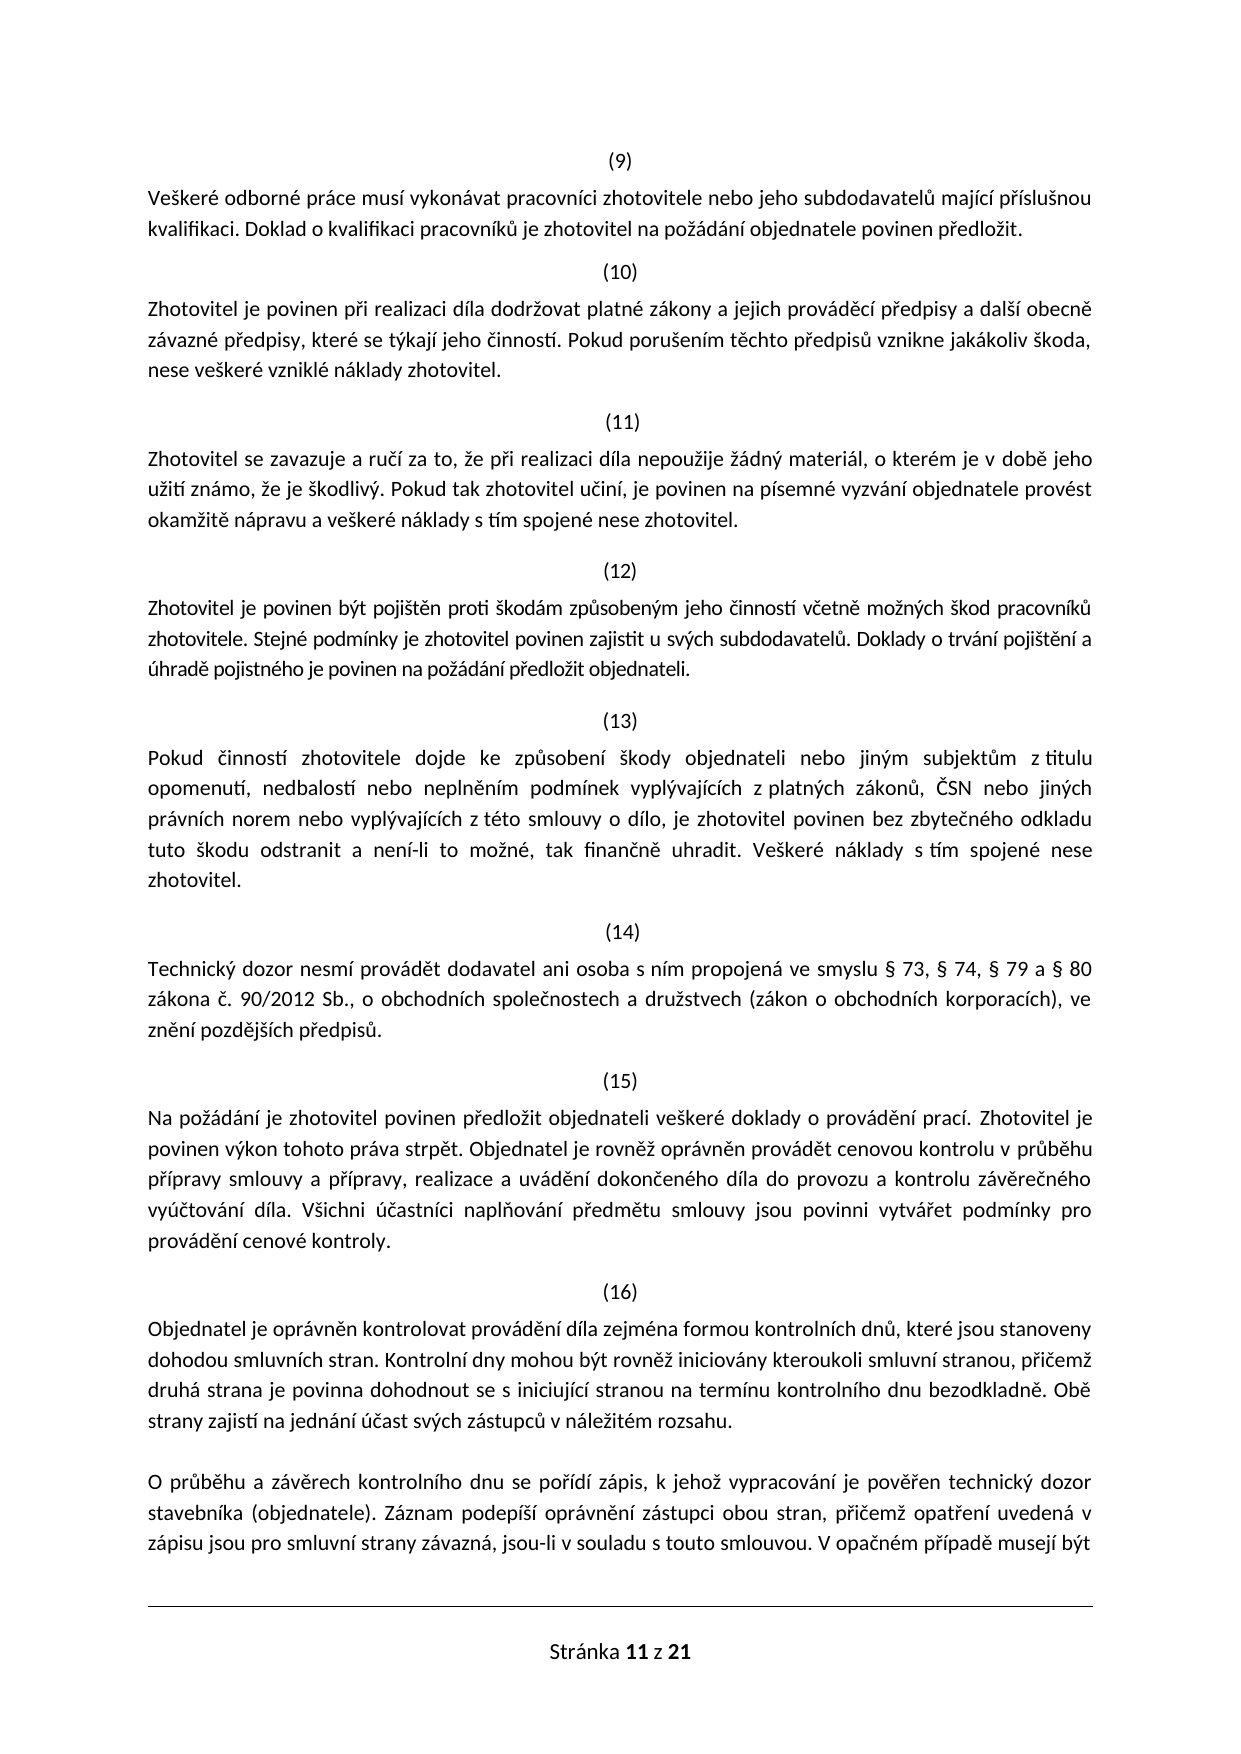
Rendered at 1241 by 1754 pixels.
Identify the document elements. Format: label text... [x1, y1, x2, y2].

text Zhotovitel je povinen při realizaci díla dodržovat platné zákony a jejich prováděcí předpisy a další obecně závazné předpisy, které se týkají jeho činností. Pokud porušením těchto předpisů vznikne jakákoliv škoda, nese veškeré vzniklé náklady zhotovitel. [148, 295, 1093, 383]
text (12) [148, 557, 1093, 584]
text Pokud činností zhotovitele dojde ke způsobení škody objednateli nebo jiným subjektům z titulu opomenutí, nedbalostí nebo neplněním podmínek vyplývajících z platných zákonů, ČSN nebo jiných právních norem nebo vyplývajících z této smlouvy o dílo, je zhotovitel povinen bez zbytečného odkladu tuto škodu odstranit a není-li to možné, tak finančně uhradit. Veškeré náklady s tím spojené nese zhotovitel. [148, 744, 1093, 893]
text (15) [148, 1067, 1093, 1094]
text Technický dozor nesmí provádět dodavatel ani osoba s ním propojená ve smyslu § 73, § 74, § 79 a § 80 zákona č. 90/2012 Sb., o obchodních společnostech a družstvech (zákon o obchodních korporacích), ve znění pozdějších předpisů. [148, 955, 1093, 1043]
text (14) [148, 918, 1093, 944]
text Na požádání je zhotovitel povinen předložit objednateli veškeré doklady o provádění prací. Zhotovitel je povinen výkon tohoto práva strpět. Objednatel je rovněž oprávněn provádět cenovou kontrolu v průběhu přípravy smlouvy a přípravy, realizace a uvádění dokončeného díla do provozu a kontrolu závěrečného vyúčtování díla. Všichni účastníci naplňování předmětu smlouvy jsou povinni vytvářet podmínky pro provádění cenové kontroly. [148, 1104, 1093, 1253]
text (10) [148, 258, 1093, 285]
text Zhotovitel je povinen být pojištěn proti škodám způsobeným jeho činností včetně možných škod pracovníků zhotovitele. Stejné podmínky je zhotovitel povinen zajistit u svých subdodavatelů. Doklady o trvání pojištění a úhradě pojistného je povinen na požádání předložit objednateli. [148, 594, 1093, 682]
text (16) [148, 1278, 1093, 1305]
text Veškeré odborné práce musí vykonávat pracovníci zhotovitele nebo jeho subdodavatelů mající příslušnou kvalifikaci. Doklad o kvalifikaci pracovníků je zhotovitel na požádání objednatele povinen předložit. [148, 184, 1093, 242]
text (9) [148, 148, 1093, 174]
text (11) [148, 408, 1093, 434]
text (13) [148, 707, 1093, 734]
text Objednatel je oprávněn kontrolovat provádění díla zejména formou kontrolních dnů, které jsou stanoveny dohodou smluvních stran. Kontrolní dny mohou být rovněž iniciovány kteroukoli smluvní stranou, přičemž druhá strana je povinna dohodnout se s iniciující stranou na termínu kontrolního dnu bezodkladně. Obě strany zajistí na jednání účast svých zástupců v náležitém rozsahu. [148, 1315, 1093, 1434]
text Zhotovitel se zavazuje a ručí za to, že při realizaci díla nepoužije žádný materiál, o kterém je v době jeho užití známo, že je škodlivý. Pokud tak zhotovitel učiní, je povinen na písemné vyzvání objednatele provést okamžitě nápravu a veškeré náklady s tím spojené nese zhotovitel. [148, 445, 1093, 533]
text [148, 1468, 1093, 1556]
